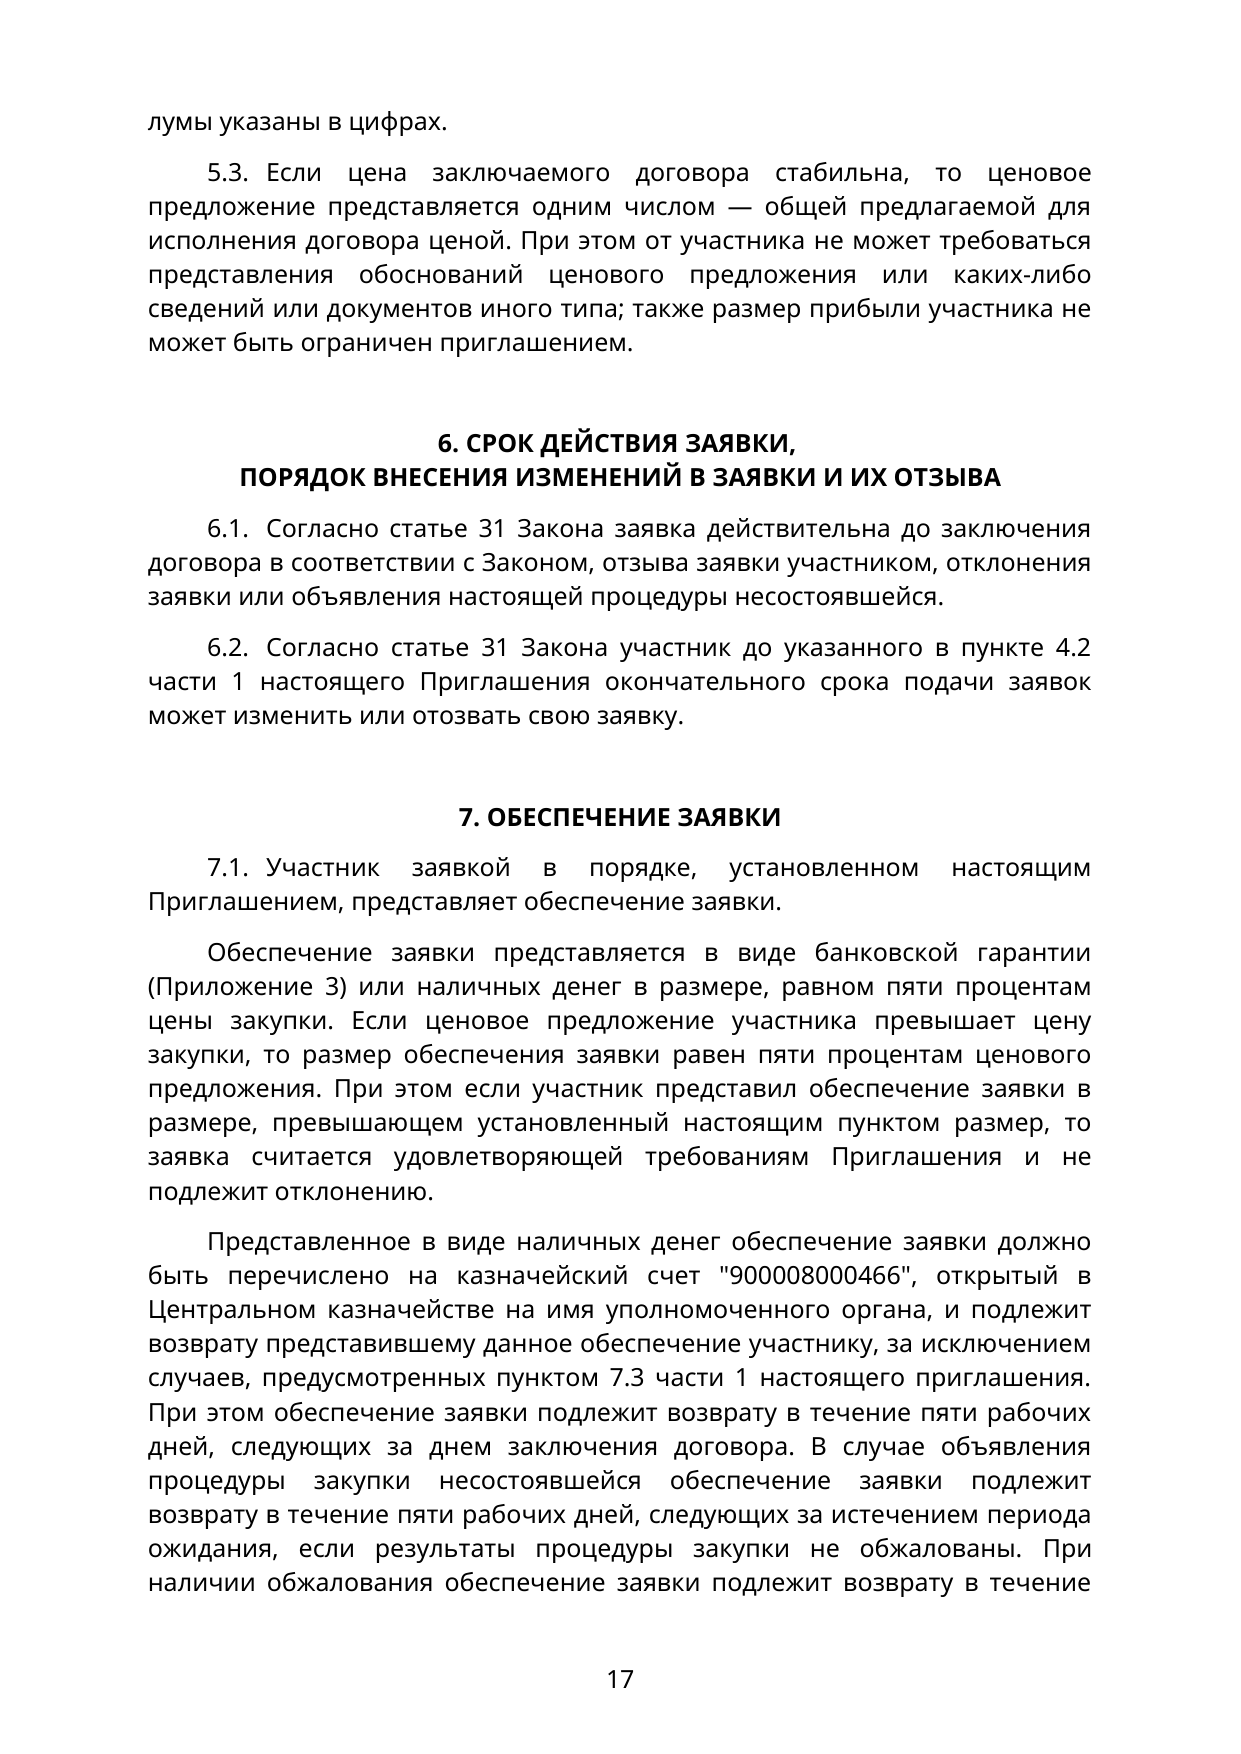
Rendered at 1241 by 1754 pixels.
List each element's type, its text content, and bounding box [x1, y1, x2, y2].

text 6.1. Согласно статье 31 Закона заявка действительна до заключения договора в соответствии с Законом, отзыва заявки участником, отклонения заявки или объявления настоящей процедуры несостоявшейся. [148, 511, 1092, 613]
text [148, 1224, 1092, 1598]
text Обеспечение заявки представляется в виде банковской гарантии (Приложение 3) или наличных денег в размере, равном пяти процентам цены закупки. Если ценовое предложение участника превышает цену закупки, то размер обеспечения заявки равен пяти процентам ценового предложения. При этом если участник представил обеспечение заявки в размере, превышающем установленный настоящим пунктом размер, то заявка считается удовлетворяющей требованиям Приглашения и не подлежит отклонению. [148, 935, 1092, 1207]
text 7.1. Участник заявкой в порядке, установленном настоящим Приглашением, представляет обеспечение заявки. [148, 850, 1092, 918]
text 5.3. Если цена заключаемого договора стабильна, то ценовое предложение представляется одним числом — общей предлагаемой для исполнения договора ценой. При этом от участника не может требоваться представления обоснований ценового предложения или каких-либо сведений или документов иного типа; также размер прибыли участника не может быть ограничен приглашением. [148, 154, 1092, 358]
text 6. СРОК ДЕЙСТВИЯ ЗАЯВКИ, ПОРЯДОК ВНЕСЕНИЯ ИЗМЕНЕНИЙ В ЗАЯВКИ И ИХ ОТЗЫВА [207, 426, 1034, 494]
text 7. ОБЕСПЕЧЕНИЕ ЗАЯВКИ [148, 799, 1092, 833]
text 6.2. Согласно статье 31 Закона участник до указанного в пункте 4.2 части 1 настоящего Приглашения окончательного срока подачи заявок может изменить или отозвать свою заявку. [148, 629, 1092, 732]
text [148, 103, 1092, 137]
